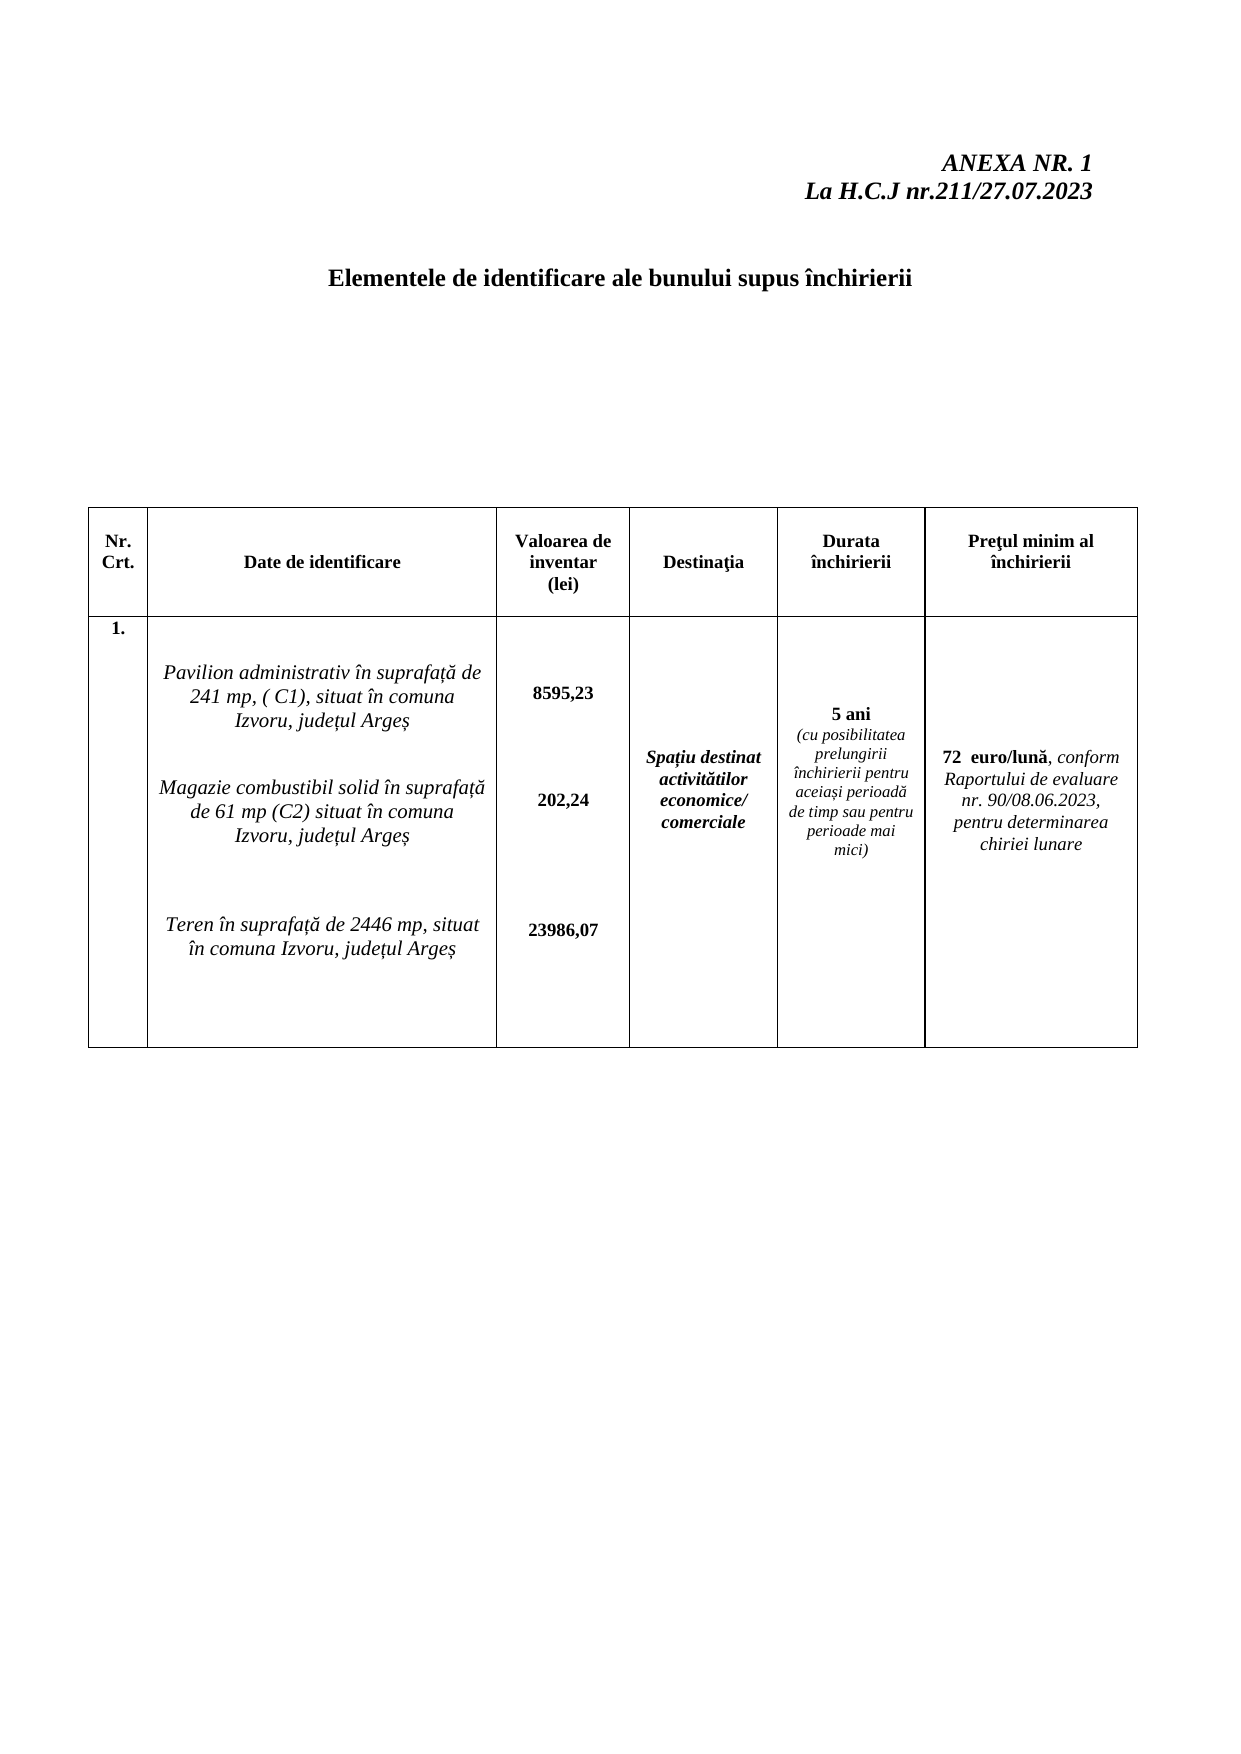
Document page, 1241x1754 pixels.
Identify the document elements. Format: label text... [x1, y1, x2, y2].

text La H.C.J nr.211/27.07.2023 [148, 176, 1093, 205]
table_cell 5 ani (cu posibilitatea prelungirii închirierii pentru aceiași perioadă de timp sau pentru perioade mai mici) [778, 617, 924, 1047]
table_header Valoarea de inventar (lei) [497, 508, 629, 616]
table_header Destinaţia [630, 508, 777, 616]
table_cell 1. [89, 617, 147, 1047]
table_header Preţul minim al închirierii [926, 508, 1137, 616]
table_cell 8595,23 202,24 23986,07 [497, 617, 629, 1047]
table_header Nr. Crt. [89, 508, 147, 616]
table_cell 72 euro/lună, conform Raportului de evaluare nr. 90/08.06.2023, pentru determinarea chiriei lunare [926, 617, 1137, 1047]
table_header Durata închirierii [778, 508, 924, 616]
text Elementele de identificare ale bunului supus închirierii [148, 263, 1093, 291]
table_header Date de identificare [148, 508, 496, 616]
text ANEXA NR. 1 [148, 148, 1093, 176]
table_cell Spațiu destinat activitătilor economice/ comerciale [630, 617, 777, 1047]
table_cell Pavilion administrativ în suprafață de 241 mp, ( C1), situat în comuna Izvoru, județul Argeș Magazie combustibil solid în suprafață de 61 mp (C2) situat în comuna Izvoru, județul Argeș Teren în suprafață de 2446 mp, situat în comuna Izvoru, județul Argeș [148, 617, 496, 1047]
